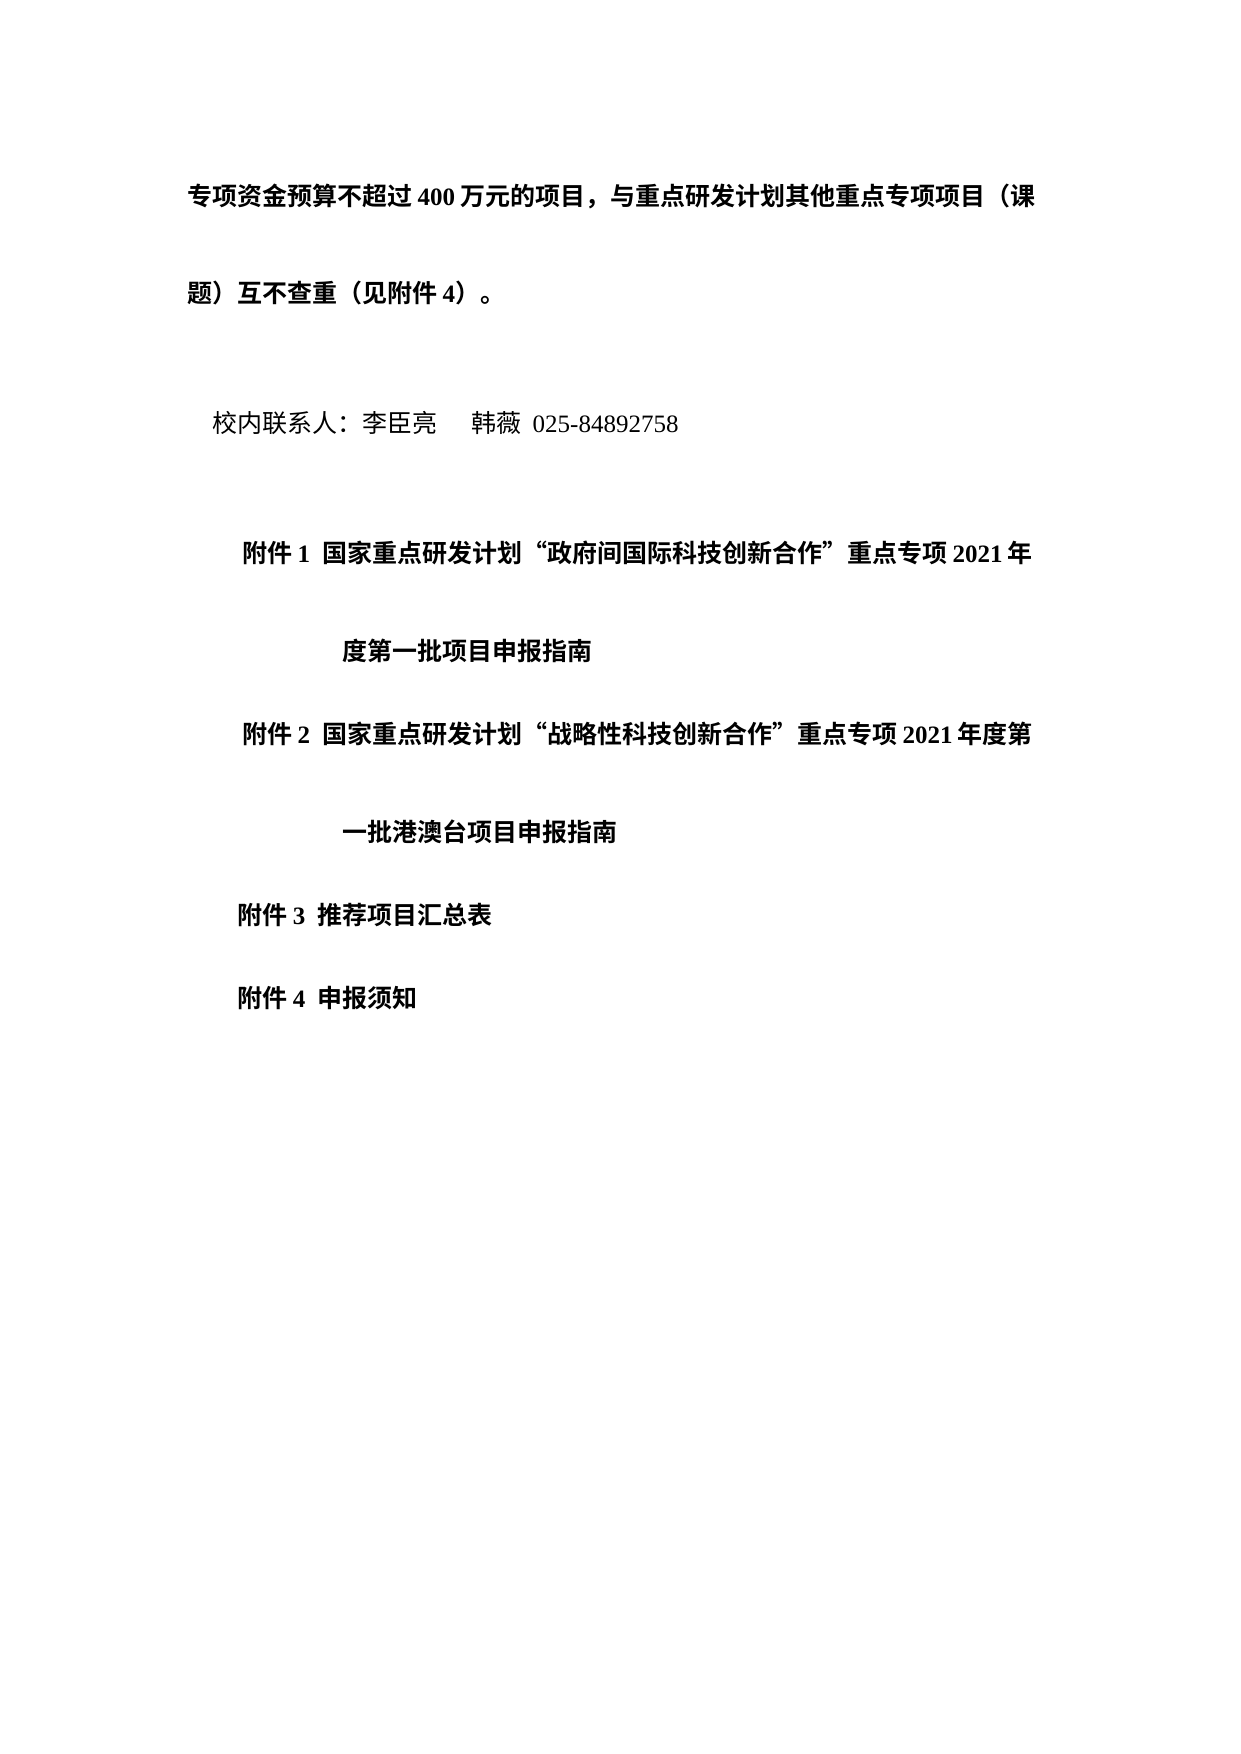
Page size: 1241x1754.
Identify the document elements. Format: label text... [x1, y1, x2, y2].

text 附件1 国家重点研发计划“政府间国际科技创新合作”重点专项2021年度第一批项目申报指南 [242, 519, 1053, 682]
text 附件2 国家重点研发计划“战略性科技创新合作”重点专项2021年度第一批港澳台项目申报指南 [242, 700, 1053, 863]
text 校内联系人：李臣亮 韩薇 025-84892758 [187, 389, 1053, 454]
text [187, 162, 1053, 324]
text 附件3 推荐项目汇总表 [187, 881, 1053, 946]
text 附件4 申报须知 [187, 964, 1053, 1029]
